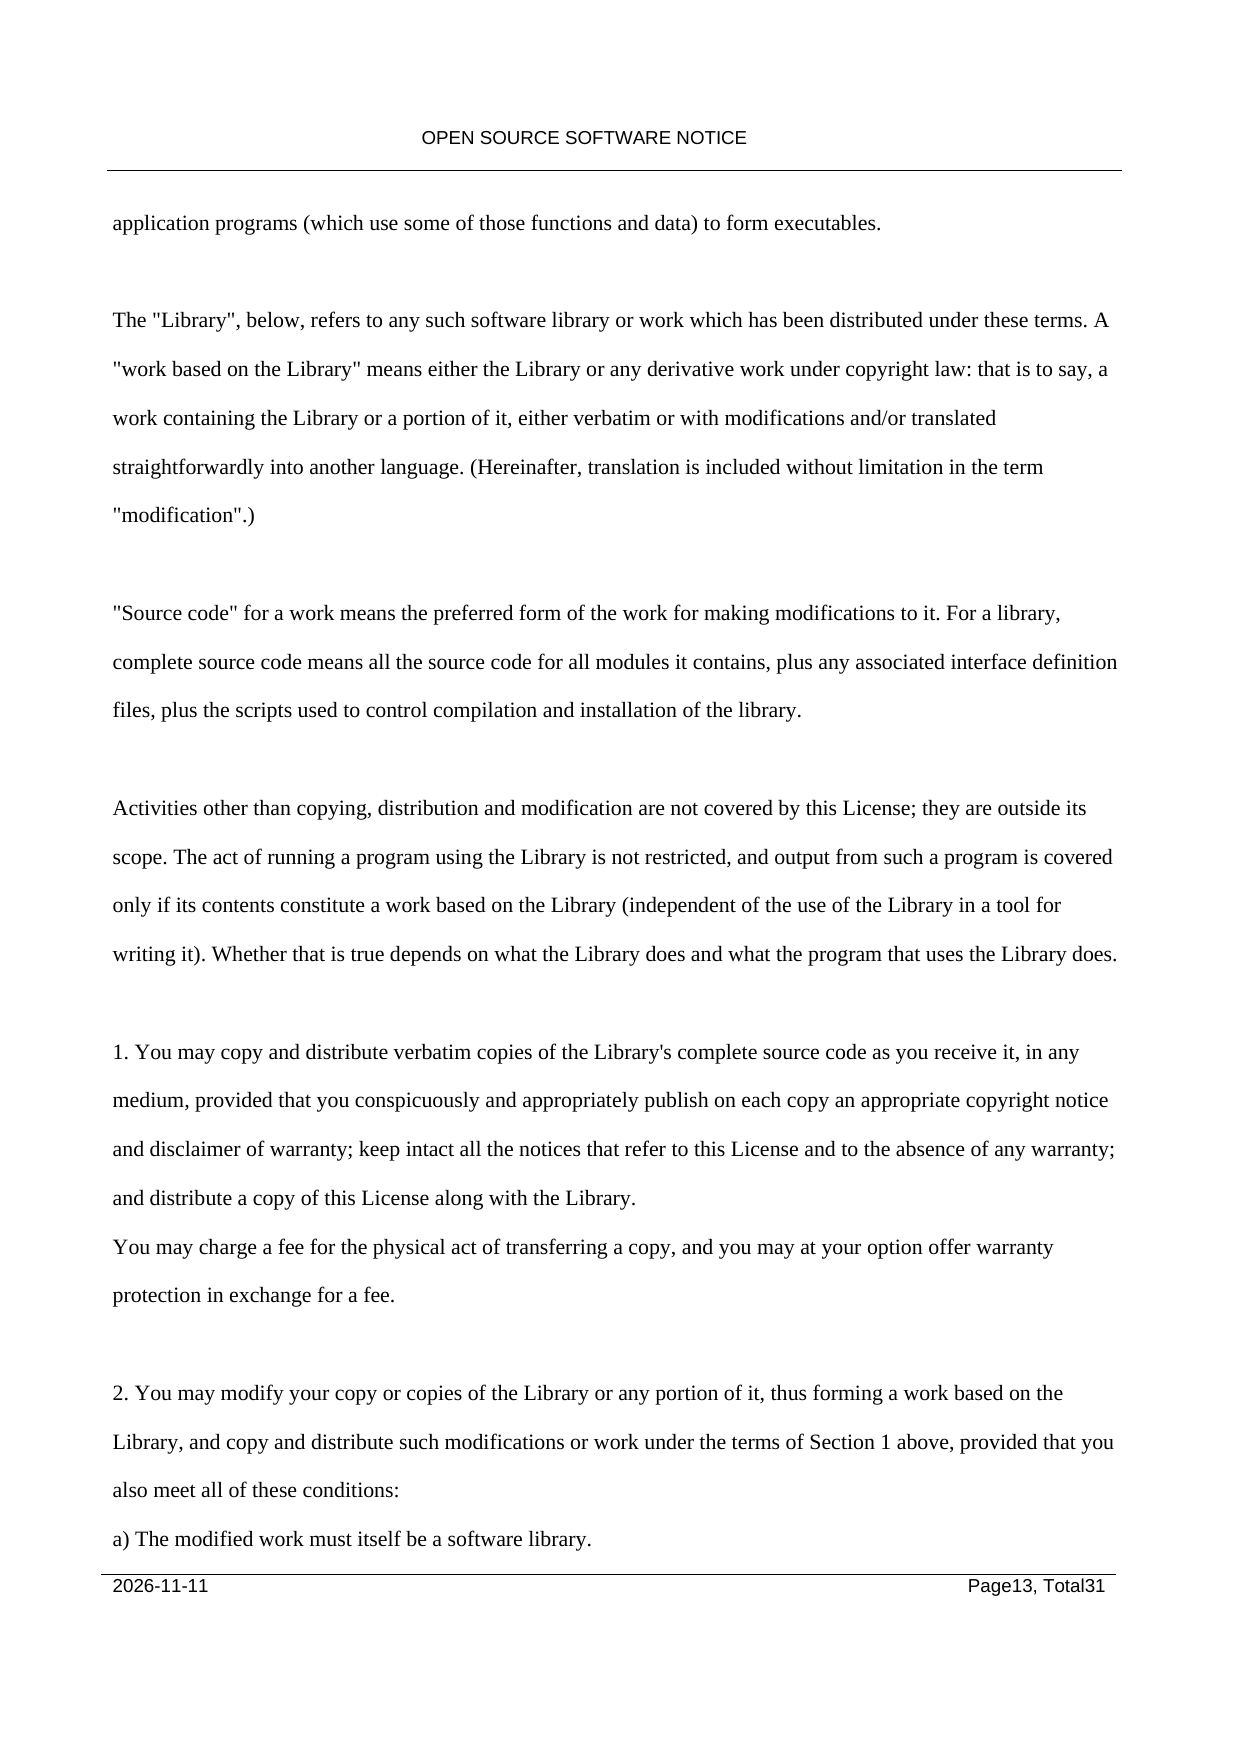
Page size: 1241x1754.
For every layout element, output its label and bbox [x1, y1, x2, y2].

text [112, 206, 1128, 1555]
